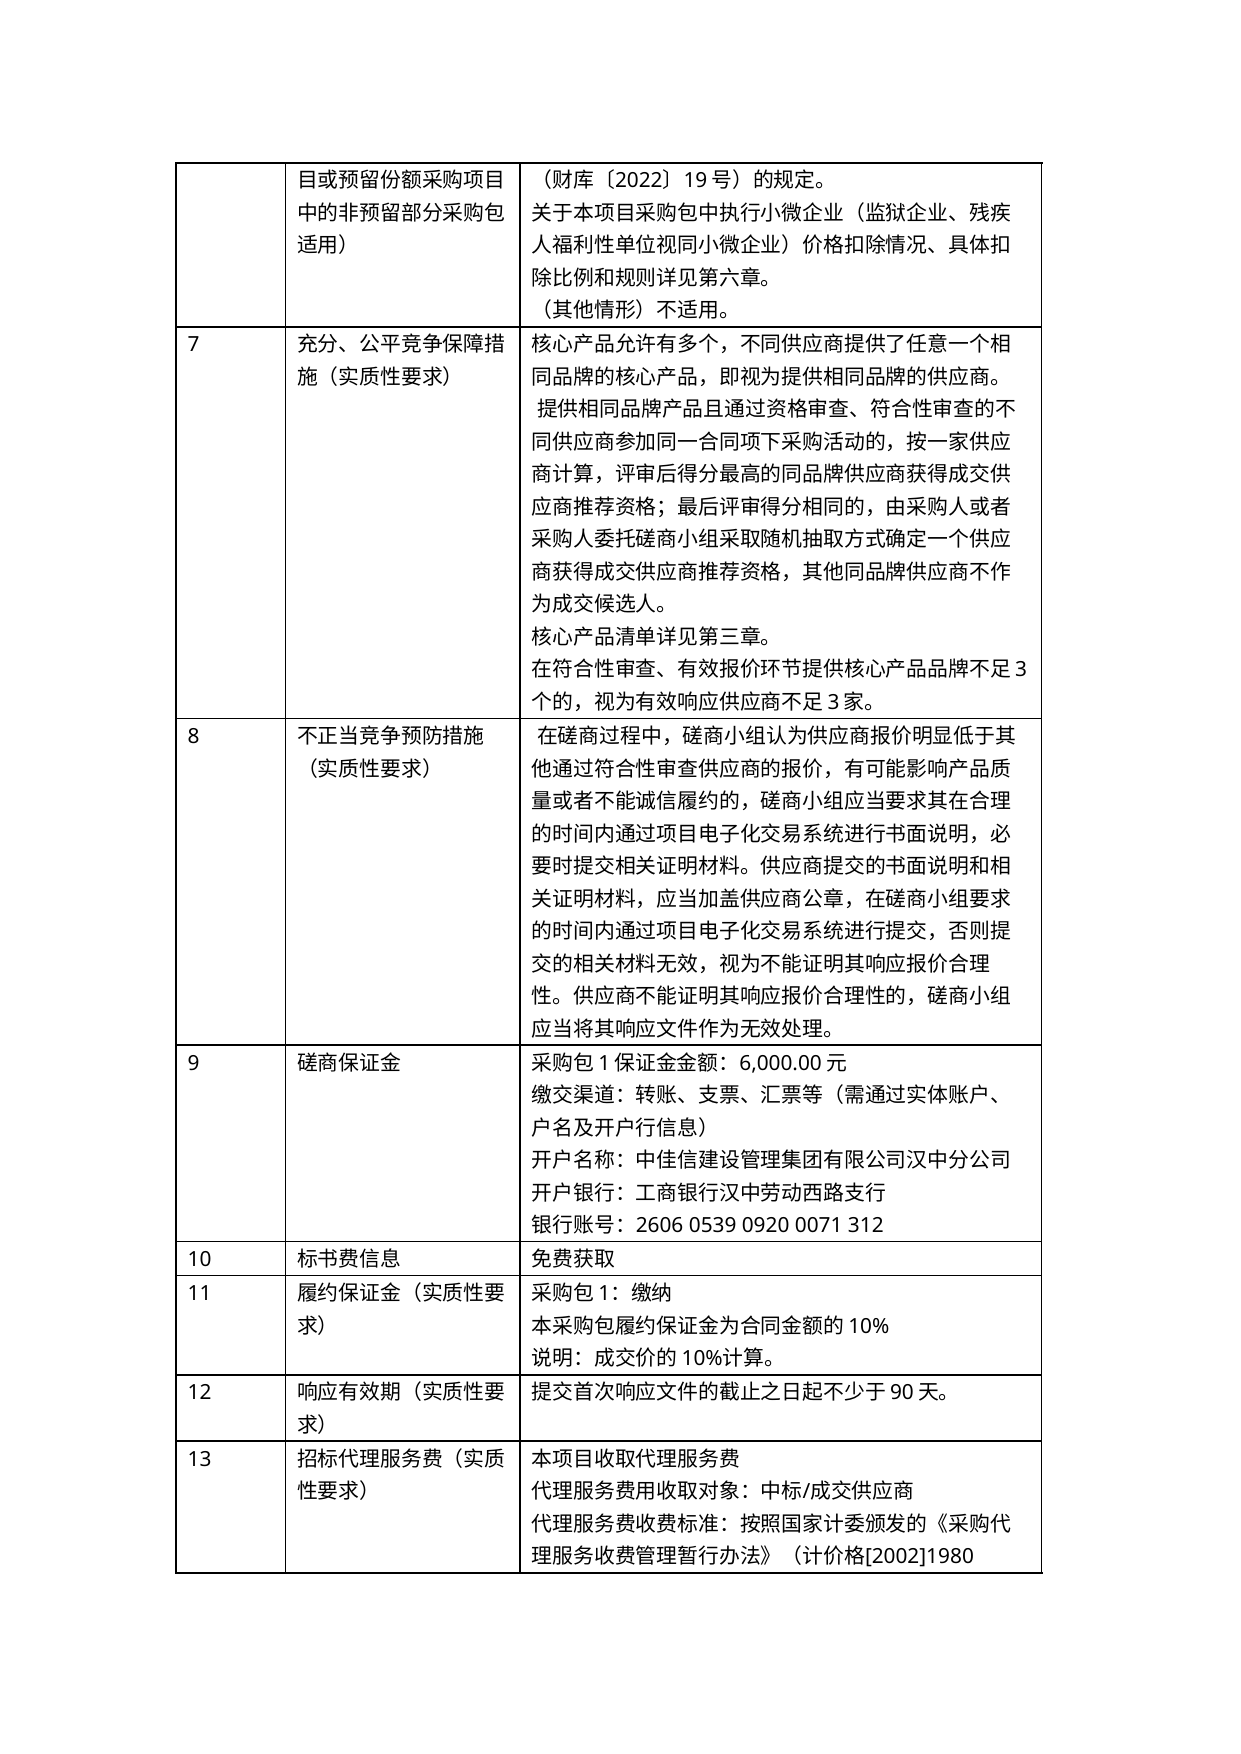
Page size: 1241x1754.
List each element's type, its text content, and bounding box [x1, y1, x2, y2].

table_cell 10 [177, 1242, 285, 1275]
table_cell 9 [177, 1046, 285, 1241]
table_cell 响应有效期（实质性要求） [286, 1376, 519, 1440]
table_cell 履约保证金（实质性要求） [286, 1276, 519, 1374]
table_cell 核心产品允许有多个，不同供应商提供了任意一个相同品牌的核心产品，即视为提供相同品牌的供应商。 提供相同品牌产品且通过资格审查、符合性审查的不同供应商参加同一合同项下采购活动的，按一家供应商计算，评审后得分最高的同品牌供应商获得成交供应商推荐资格；最后评审得分相同的，由采购人或者采购人委托磋商小组采取随机抽取方式确定一个供应商获得成交供应商推荐资格，其他同品牌供应商不作为成交候选人。 核心产品清单详见第三章。 在符合性审查、有效报价环节提供核心产品品牌不足3个的，视为有效响应供应商不足3家。 [521, 328, 1041, 718]
table_cell 6 [177, 164, 285, 326]
table_cell 不正当竞争预防措施（实质性要求） [286, 719, 519, 1044]
table_cell 7 [177, 328, 285, 718]
table_cell 免费获取 [521, 1242, 1041, 1275]
table_cell 提交首次响应文件的截止之日起不少于90天。 [521, 1376, 1041, 1440]
table_cell 11 [177, 1276, 285, 1374]
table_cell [286, 164, 519, 326]
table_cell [521, 164, 1041, 326]
table_cell 采购包1：缴纳 本采购包履约保证金为合同金额的10% 说明：成交价的10%计算。 [521, 1276, 1041, 1374]
table_cell 招标代理服务费（实质性要求） [286, 1442, 519, 1572]
table_cell 13 [177, 1442, 285, 1572]
table_cell 磋商保证金 [286, 1046, 519, 1241]
table_cell 采购包1保证金金额：6,000.00元 缴交渠道：转账、支票、汇票等（需通过实体账户、户名及开户行信息） 开户名称：中佳信建设管理集团有限公司汉中分公司 开户银行：工商银行汉中劳动西路支行 银行账号：2606 0539 0920 0071 312 [521, 1046, 1041, 1241]
table_cell 在磋商过程中，磋商小组认为供应商报价明显低于其他通过符合性审查供应商的报价，有可能影响产品质量或者不能诚信履约的，磋商小组应当要求其在合理的时间内通过项目电子化交易系统进行书面说明，必要时提交相关证明材料。供应商提交的书面说明和相关证明材料，应当加盖供应商公章，在磋商小组要求的时间内通过项目电子化交易系统进行提交，否则提交的相关材料无效，视为不能证明其响应报价合理性。供应商不能证明其响应报价合理性的，磋商小组应当将其响应文件作为无效处理。 [521, 719, 1041, 1044]
table_cell 8 [177, 719, 285, 1044]
table_cell 标书费信息 [286, 1242, 519, 1275]
table_cell 充分、公平竞争保障措施（实质性要求） [286, 328, 519, 718]
table_cell 12 [177, 1376, 285, 1440]
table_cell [521, 1442, 1041, 1572]
